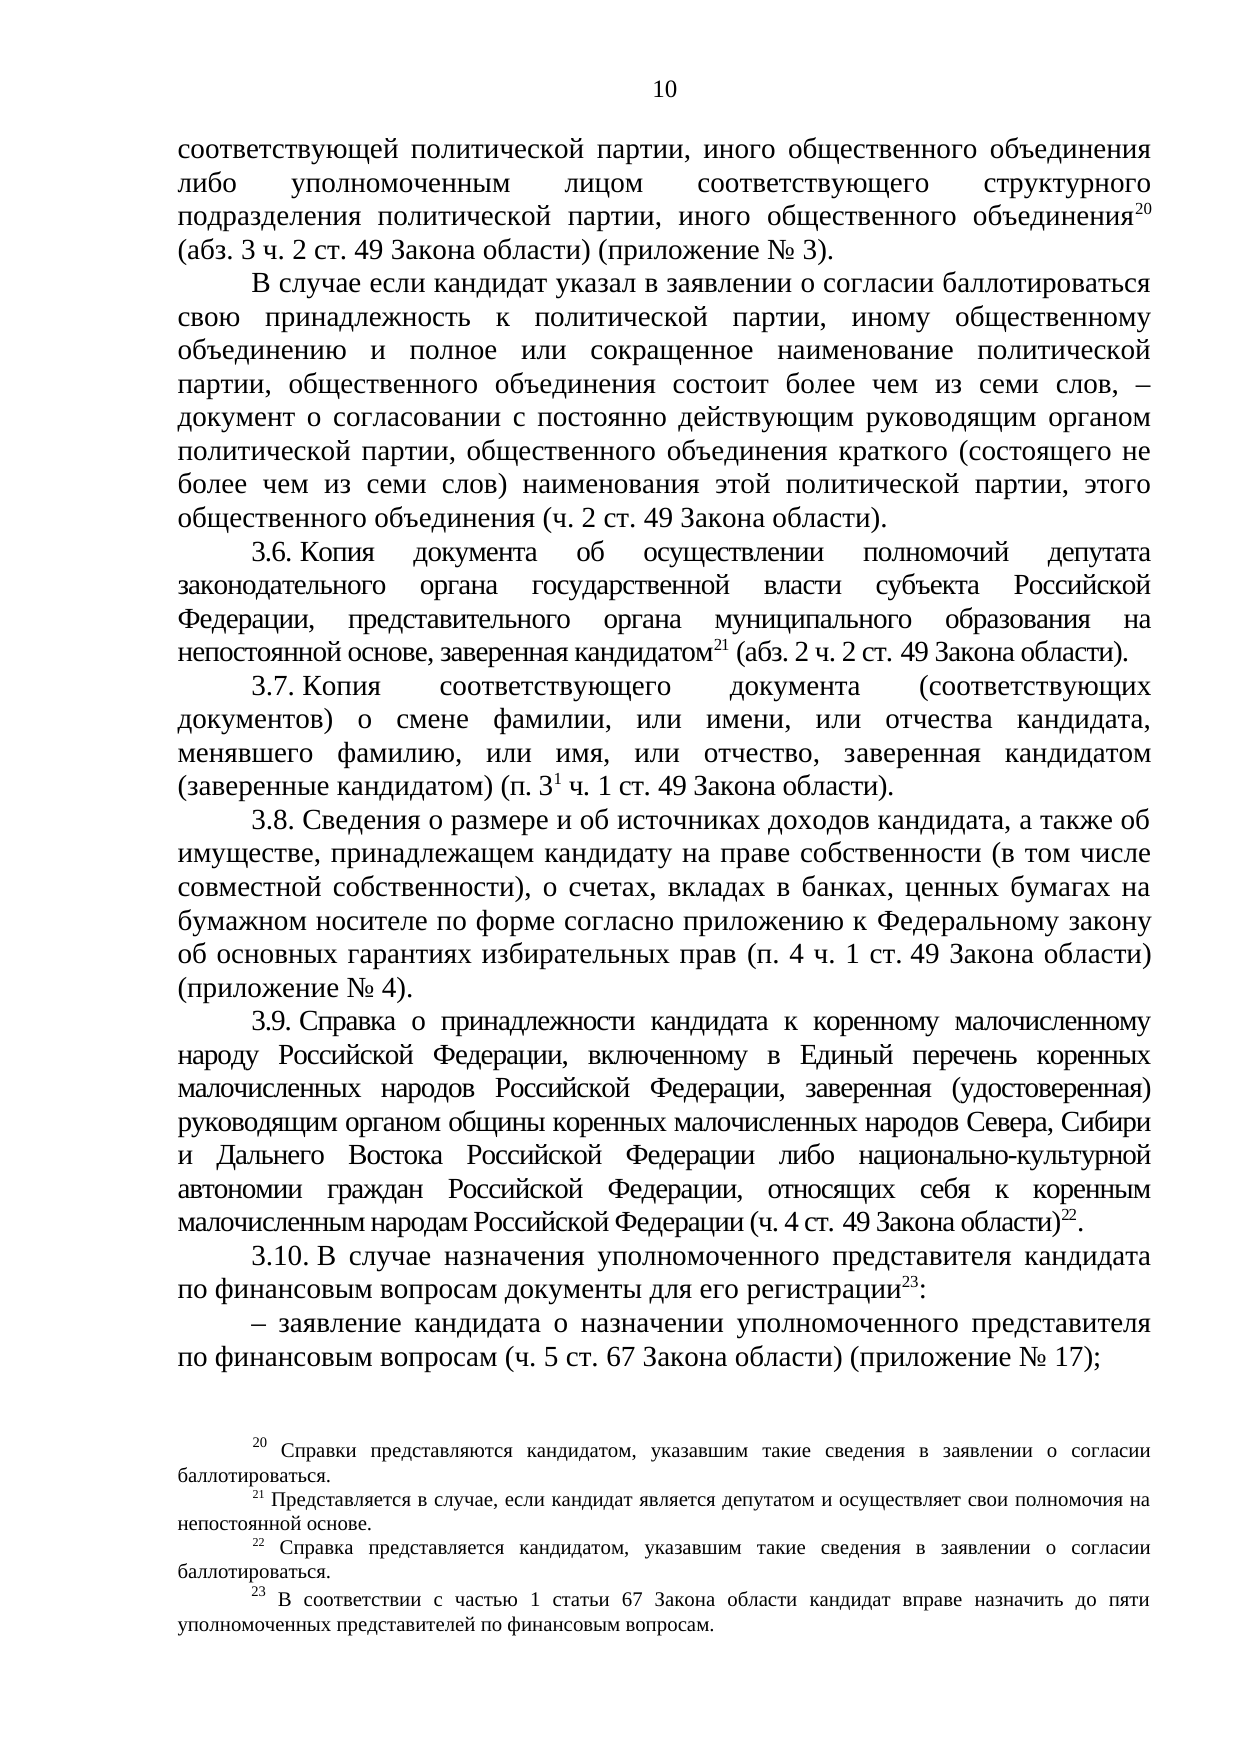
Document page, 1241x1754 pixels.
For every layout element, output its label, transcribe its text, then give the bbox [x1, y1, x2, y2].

text В случае если кандидат указал в заявлении о согласии баллотироваться свою принадлежность к политической партии, иному общественному объединению и полное или сокращенное наименование политической партии, общественного объединения состоит более чем из семи слов, – документ о согласовании с постоянно действующим руководящим органом политической партии, общественного объединения краткого (состоящего не более чем из семи слов) наименования этой политической партии, этого общественного объединения (ч. 2 ст. 49 Закона области). [177, 265, 1152, 534]
text 3.7. Копия соответствующего документа (соответствующих документов) о смене фамилии, или имени, или отчества кандидата, менявшего фамилию, или имя, или отчество, заверенная кандидатом (заверенные кандидатом) (п. 31 ч. 1 ст. 49 Закона области). [177, 668, 1152, 802]
text 3.9. Справка о принадлежности кандидата к коренному малочисленному народу Российской Федерации, включенному в Единый перечень коренных малочисленных народов Российской Федерации, заверенная (удостоверенная) руководящим органом общины коренных малочисленных народов Севера, Сибири и Дальнего Востока Российской Федерации либо национально-культурной автономии граждан Российской Федерации, относящих себя к коренным малочисленным народам Российской Федерации (ч. 4 ст. 49 Закона области). [177, 1003, 1152, 1238]
text 3.6. Копия документа об осуществлении полномочий депутата законодательного органа государственной власти субъекта Российской Федерации, представительного органа муниципального образования на непостоянной основе, заверенная кандидатом (абз. 2 ч. 2 ст. 49 Закона области). [177, 534, 1152, 668]
text 3.8. Сведения о размере и об источниках доходов кандидата, а также об имуществе, принадлежащем кандидату на праве собственности (в том числе совместной собственности), о счетах, вкладах в банках, ценных бумагах на бумажном носителе по форме согласно приложению к Федеральному закону об основных гарантиях избирательных прав (п. 4 ч. 1 ст. 49 Закона области) (приложение № 4). [177, 802, 1152, 1003]
text 3.10. В случае назначения уполномоченного представителя кандидата по финансовым вопросам документы для его регистрации: [177, 1238, 1152, 1305]
text – заявление кандидата о назначении уполномоченного представителя по финансовым вопросам (ч. 5 ст. 67 Закона области) (приложение № 17); [177, 1305, 1152, 1372]
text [177, 131, 1152, 265]
